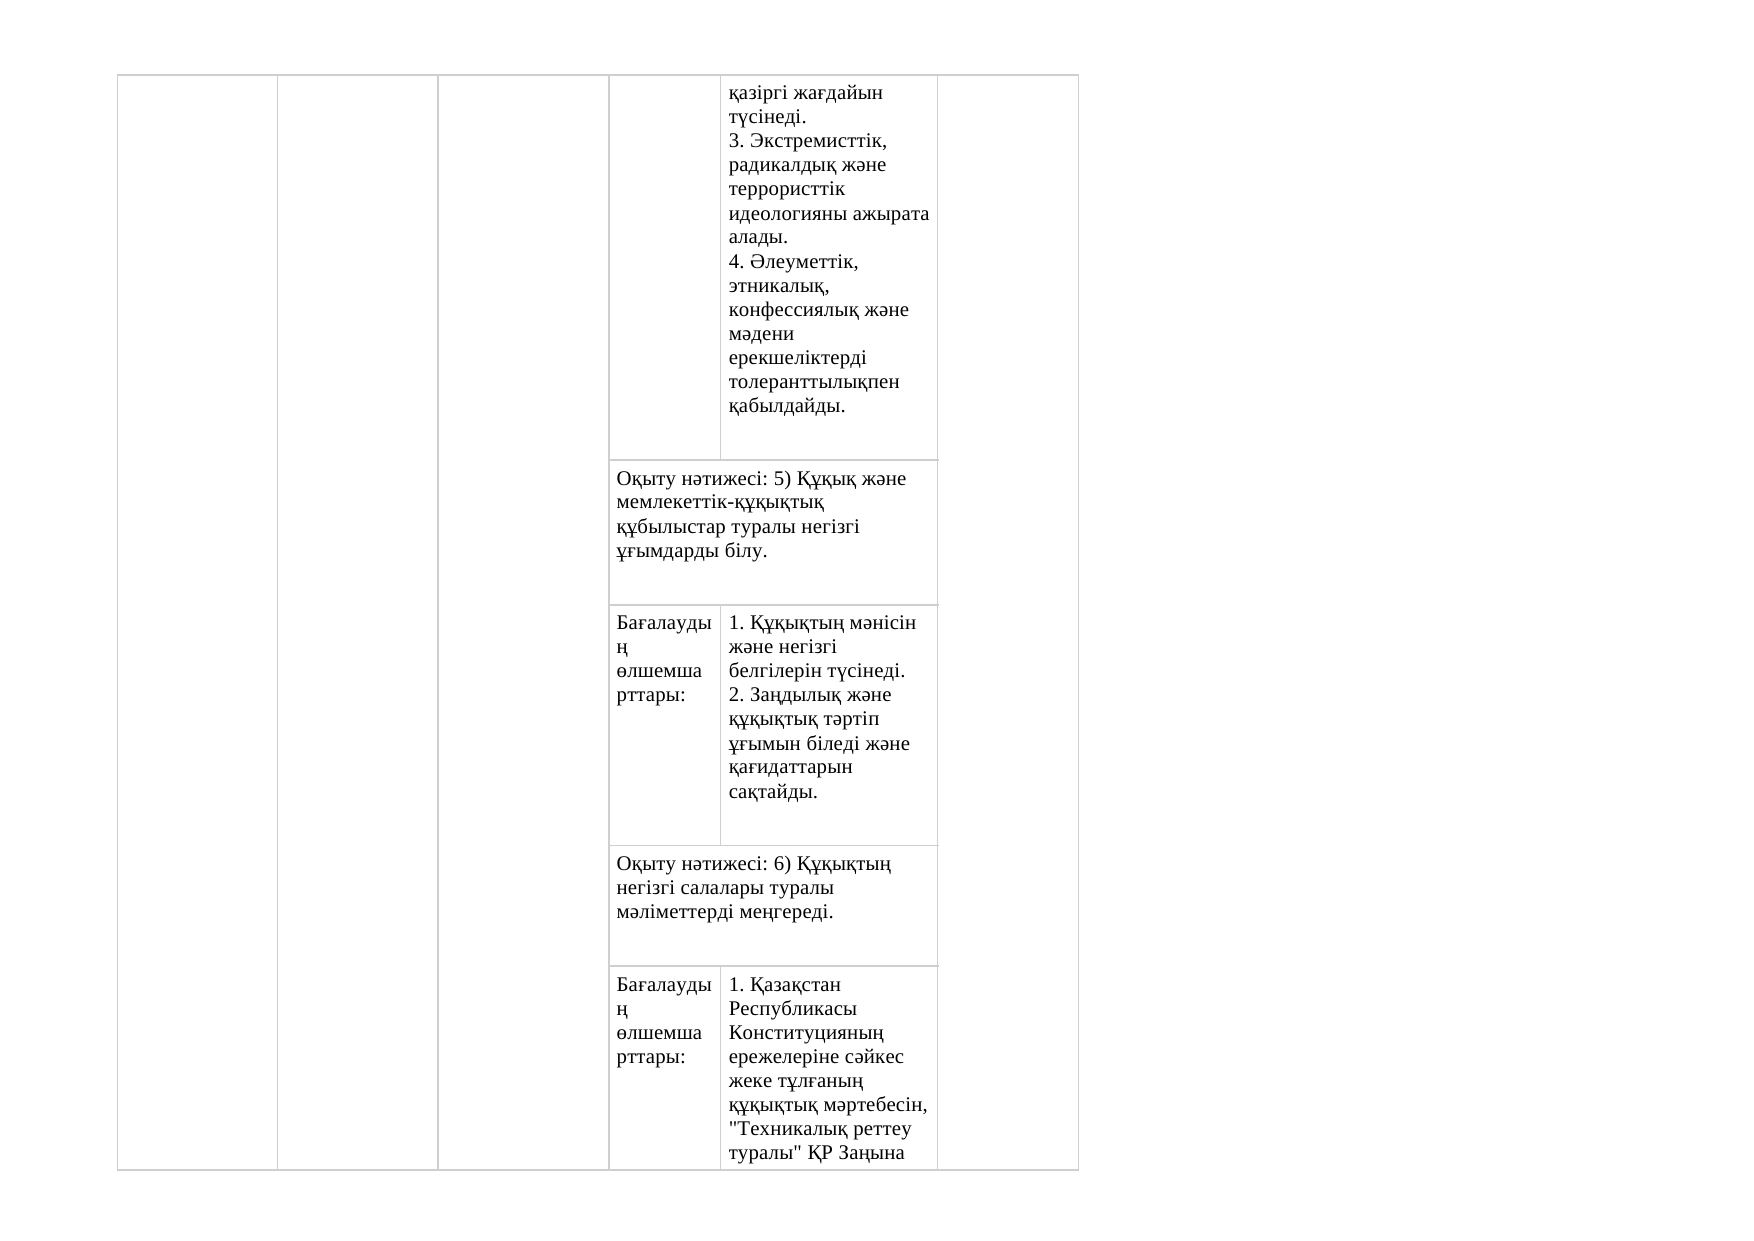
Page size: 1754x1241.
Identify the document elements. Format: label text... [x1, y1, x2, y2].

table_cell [610, 76, 720, 459]
table_cell 1. Құқықтың мәнісін және негізгі белгілерін түсінеді. 2. Заңдылық және құқықтық тәртіп ұғымын біледі және қағидаттарын сақтайды. [721, 606, 937, 845]
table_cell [721, 76, 937, 459]
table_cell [610, 967, 720, 1169]
table_cell Оқыту нәтижесі: 6) Құқықтың негізгі салалары туралы мәліметтерді меңгереді. [610, 846, 937, 965]
table_cell Оқыту нәтижесі: 5) Құқық және мемлекеттік-құқықтық құбылыстар туралы негізгі ұғымдарды білу. [610, 461, 937, 604]
table_cell Бағалаудың өлшемшарттары: [610, 606, 720, 845]
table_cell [721, 967, 937, 1169]
